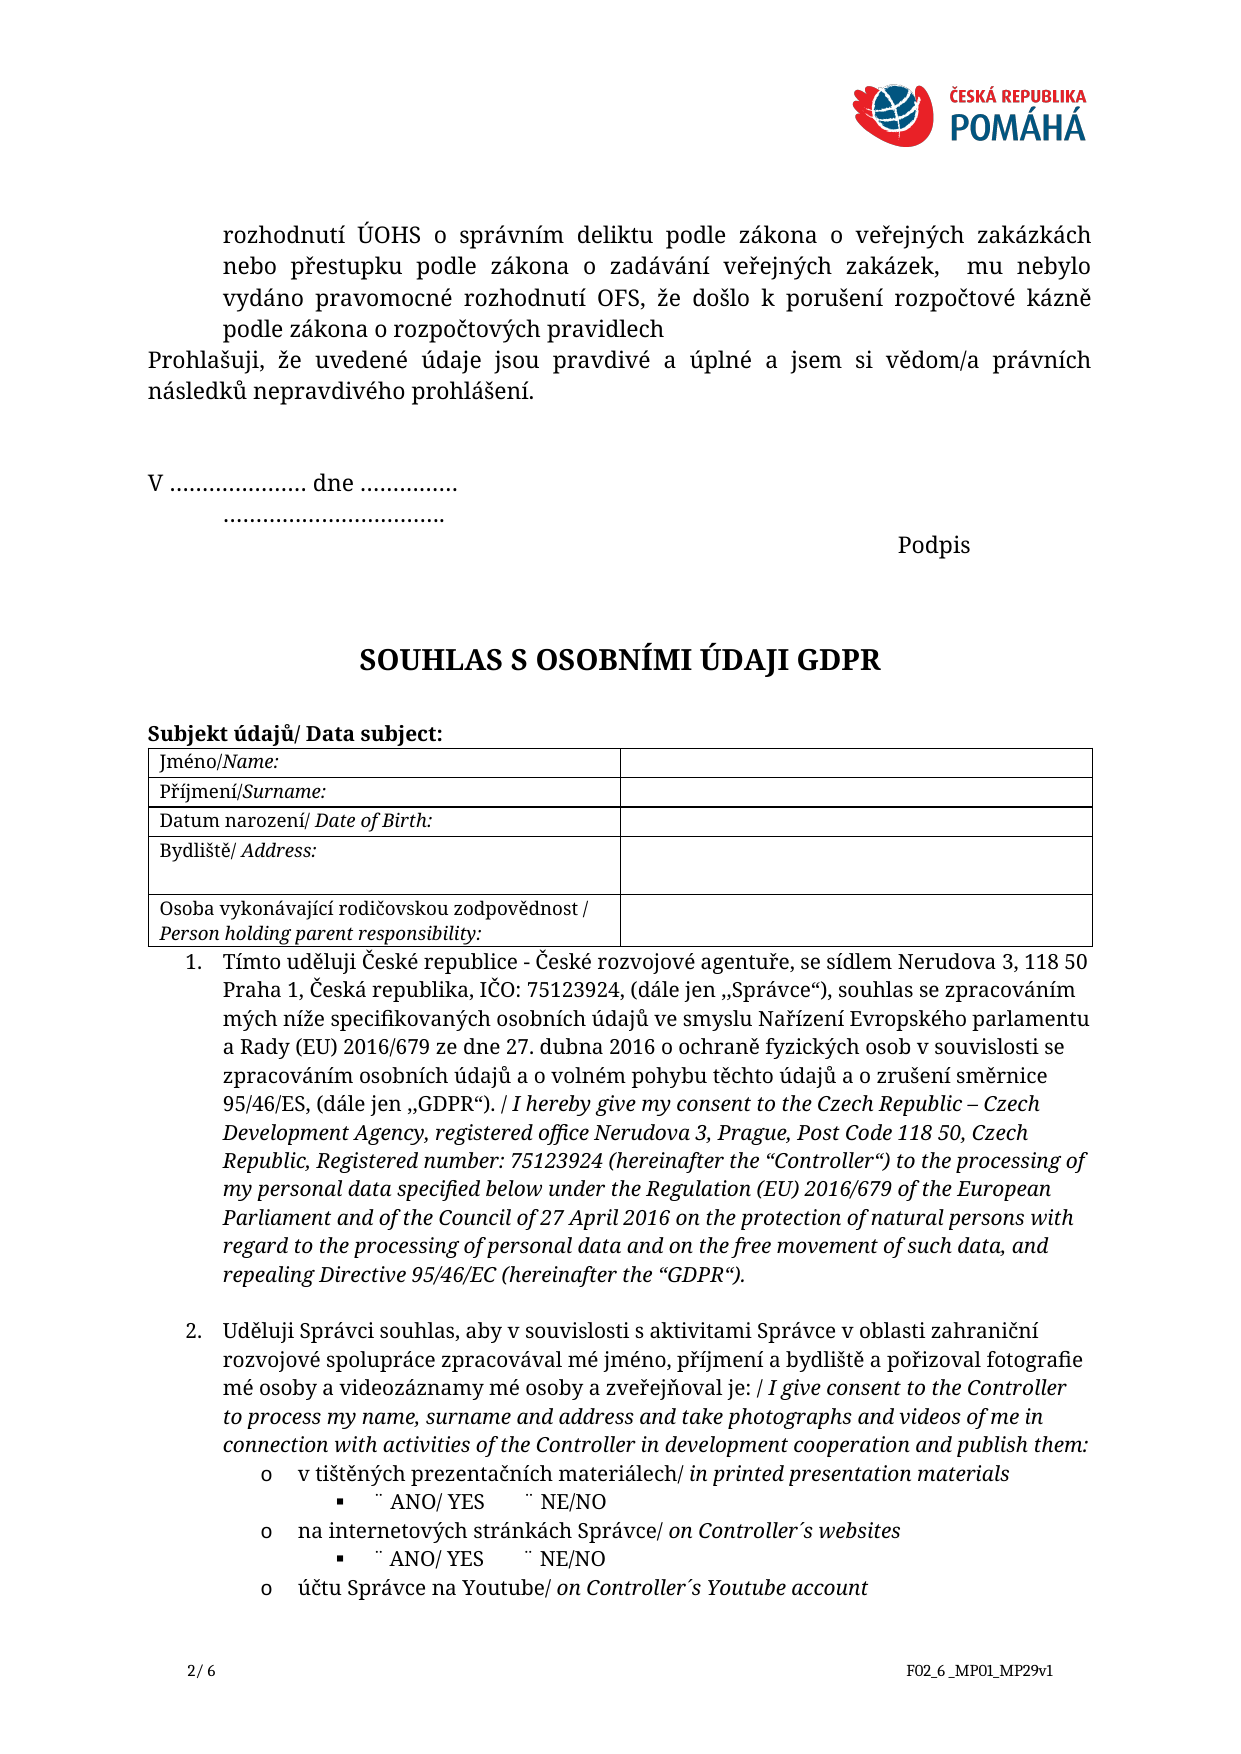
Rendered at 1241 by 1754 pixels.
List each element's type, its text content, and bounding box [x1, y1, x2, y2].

table_header [621, 749, 1092, 777]
list na internetových stránkách Správce/ on Controller´s websites [260, 1516, 1093, 1544]
list v tištěných prezentačních materiálech/ in printed presentation materials [260, 1459, 1093, 1487]
list ¨ ANO/ YES ¨ NE/NO [335, 1544, 1093, 1573]
text Podpis [148, 529, 1093, 560]
table_cell [621, 808, 1092, 836]
table_cell [621, 895, 1092, 946]
table_cell [621, 778, 1092, 806]
title SOUHLAS S OSOBNÍMI ÚDAJI GDPR [148, 600, 1093, 679]
table_cell Bydliště/ Address: [149, 837, 620, 894]
picture [848, 76, 1096, 152]
list ¨ ANO/ YES ¨ NE/NO [335, 1487, 1093, 1516]
list Tímto uděluji České republice - České rozvojové agentuře, se sídlem Nerudova 3, 118 50 Praha 1, Česká republika, IČO: 75123924, (dále jen ,,Správce“), souhlas se zpracováním mých níže specifikovaných osobních údajů ve smyslu Nařízení Evropského parlamentu a Rady (EU) 2016/679 ze dne 27. dubna 2016 o ochraně fyzických osob v souvislosti se zpracováním osobních údajů a o volném pohybu těchto údajů a o zrušení směrnice 95/46/ES, (dále jen ,,GDPR“). / I hereby give my consent to the Czech Republic – Czech Development Agency, registered office Nerudova 3, Prague, Post Code 118 50, Czech Republic, Registered number: 75123924 (hereinafter the “Controller“) to the processing of my personal data specified below under the Regulation (EU) 2016/679 of the European Parliament and of the Council of 27 April 2016 on the protection of natural persons with regard to the processing of personal data and on the free movement of such data, and repealing Directive 95/46/EC (hereinafter the “GDPR“). [185, 947, 1093, 1288]
table_cell Příjmení/Surname: [149, 778, 620, 806]
table_header Jméno/Name: [149, 749, 620, 777]
text Subjekt údajů/ Data subject: [148, 719, 1093, 747]
text V ………………… dne …………… ……………………………. [148, 467, 1093, 529]
table_cell Datum narození/ Date of Birth: [149, 808, 620, 836]
list Uděluji Správci souhlas, aby v souvislosti s aktivitami Správce v oblasti zahraniční rozvojové spolupráce zpracovával mé jméno, příjmení a bydliště a pořizoval fotografie mé osoby a videozáznamy mé osoby a zveřejňoval je: / I give consent to the Controller to process my name, surname and address and take photographs and videos of me in connection with activities of the Controller in development cooperation and publish them: [185, 1317, 1093, 1459]
table_cell Osoba vykonávající rodičovskou zodpovědnost / Person holding parent responsibility: [149, 895, 620, 946]
text Prohlašuji, že uvedené údaje jsou pravdivé a úplné a jsem si vědom/a právních následků nepravdivého prohlášení. [148, 344, 1093, 407]
table_cell [621, 837, 1092, 894]
list účtu Správce na Youtube/ on Controller´s Youtube account [260, 1573, 1093, 1601]
